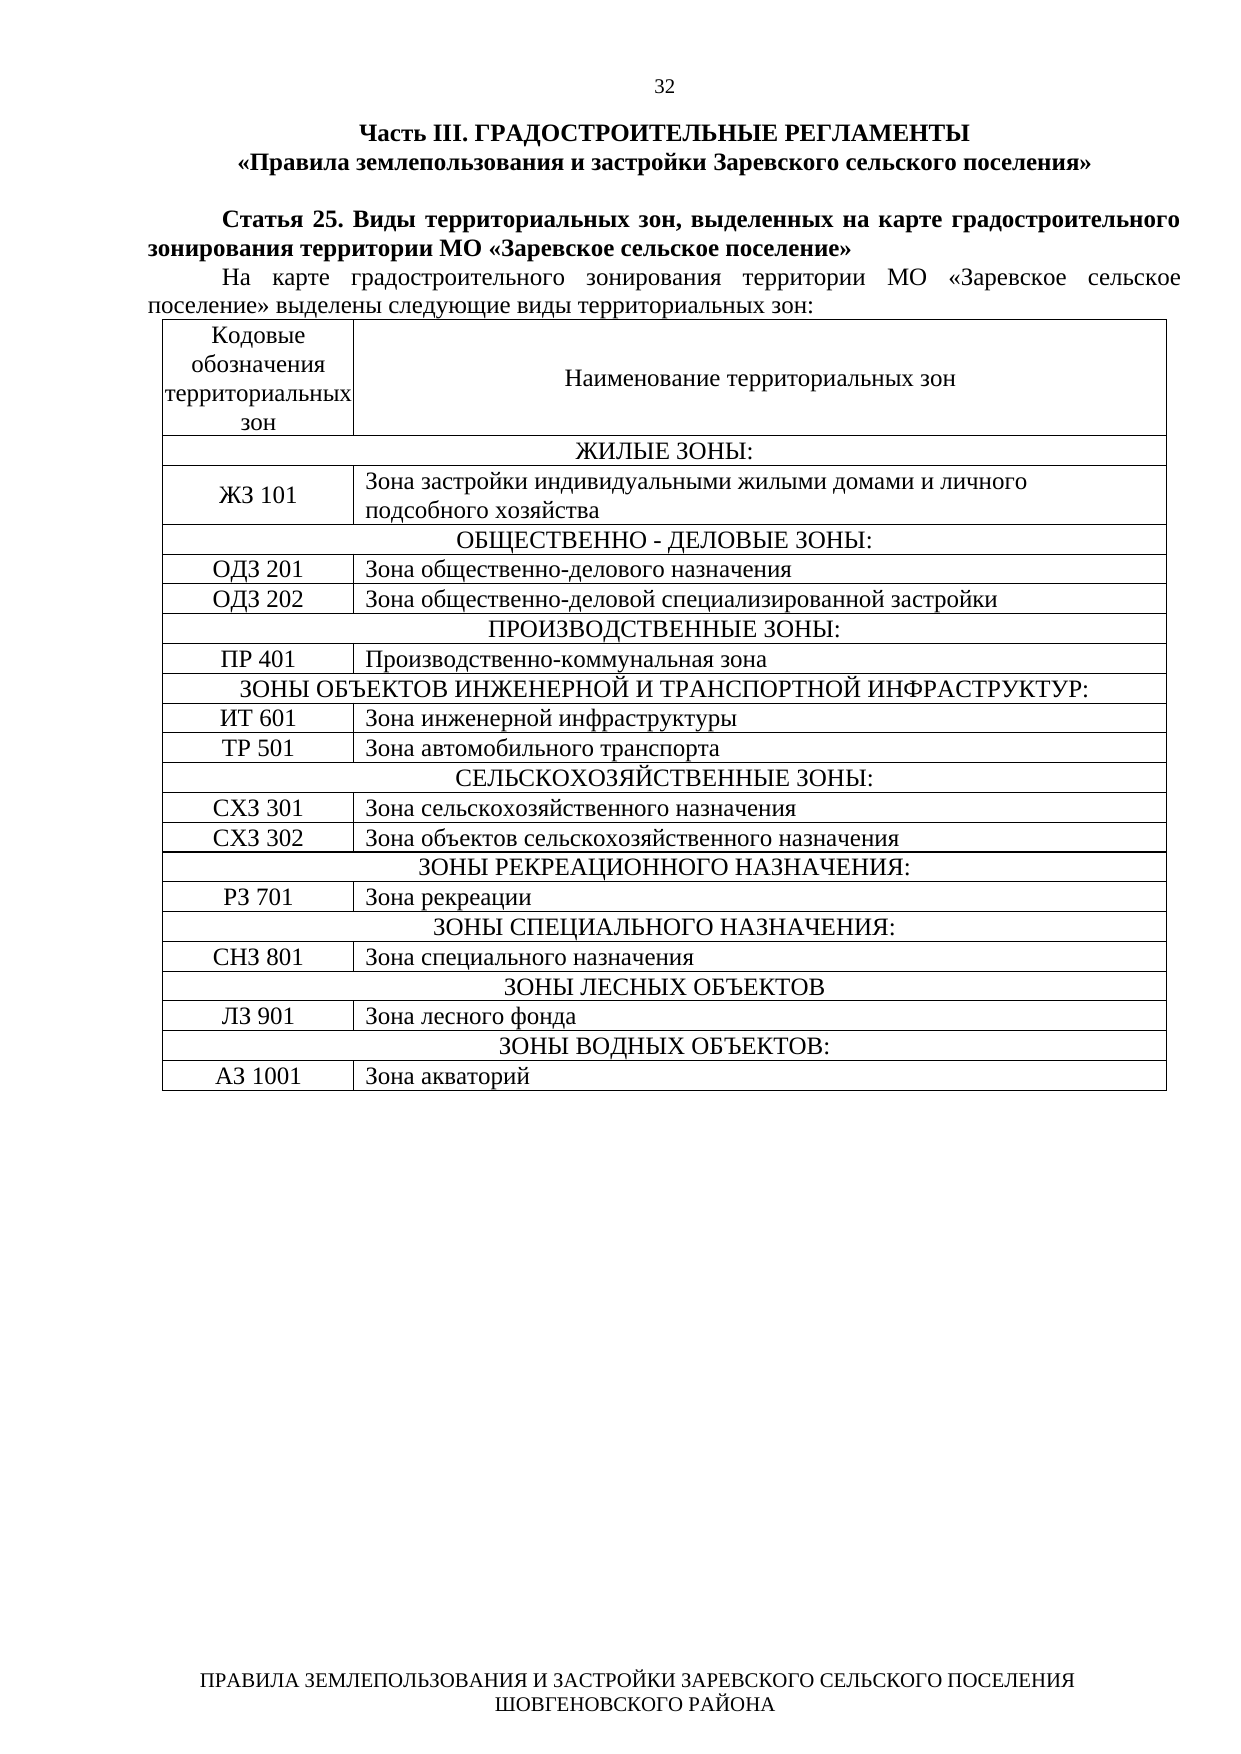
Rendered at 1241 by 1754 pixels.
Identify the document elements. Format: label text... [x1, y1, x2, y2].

table_cell ИТ 601 [163, 704, 353, 732]
table_cell СХЗ 302 [163, 823, 353, 851]
table_cell ЗОНЫ ВОДНЫХ ОБЪЕКТОВ: [163, 1031, 1166, 1060]
text «Правила землепользования и застройки Заревского сельского поселения» [148, 147, 1181, 176]
table_cell Зона общественно-делового назначения [354, 555, 1166, 583]
table_cell Зона инженерной инфраструктуры [354, 704, 1166, 732]
table_cell СХЗ 301 [163, 793, 353, 822]
table_cell Производственно-коммунальная зона [354, 644, 1166, 673]
table_cell ЛЗ 901 [163, 1001, 353, 1030]
table_cell Зона специального назначения [354, 942, 1166, 971]
table_cell Зона рекреации [354, 882, 1166, 911]
table_cell Зона застройки индивидуальными жилыми домами и личного подсобного хозяйства [354, 466, 1166, 524]
table_cell Зоны ЛЕСНЫХ ОБЪЕКТОВ [163, 972, 1166, 1000]
table_cell ОДЗ 202 [163, 584, 353, 613]
table_header Кодовые обозначения территориальных зон [163, 320, 353, 435]
table_cell АЗ 1001 [163, 1061, 353, 1090]
table_cell ЖИЛЫЕ ЗОНЫ: [163, 436, 1166, 465]
table_cell Зона акваторий [354, 1061, 1166, 1090]
text Статья 25. Виды территориальных зон, выделенных на карте градостроительного зонирования территории МО «Заревское сельское поселение» [148, 204, 1181, 262]
table_cell Зона объектов сельскохозяйственного назначения [354, 823, 1166, 851]
table_cell ОБЩЕСТВЕННО - ДЕЛОВЫЕ ЗОНЫ: [163, 525, 1166, 553]
table_cell Зона сельскохозяйственного назначения [354, 793, 1166, 822]
table_cell ПР 401 [163, 644, 353, 673]
table_cell ЗОНЫ РЕКРЕАЦИОННОГО НАЗНАЧЕНИЯ: [163, 853, 1166, 881]
table_cell РЗ 701 [163, 882, 353, 911]
table_cell ЗОНЫ ОБЪЕКТОВ ИНЖЕНЕРНОЙ И ТРАНСПОРТНОЙ ИНФРАСТРУКТУР: [163, 674, 1166, 702]
table_cell Зона общественно-деловой специализированной застройки [354, 584, 1166, 613]
table_cell СНЗ 801 [163, 942, 353, 971]
table_cell Зона лесного фонда [354, 1001, 1166, 1030]
table_header Наименование территориальных зон [354, 320, 1166, 435]
table_cell Зона автомобильного транспорта [354, 733, 1166, 762]
table_cell ПРОИЗВОДСТВЕННЫЕ ЗОНЫ: [163, 614, 1166, 643]
table_cell ЗОНЫ СПЕЦИАЛЬНОГО НАЗНАЧЕНИЯ: [163, 912, 1166, 941]
text На карте градостроительного зонирования территории МО «Заревское сельское поселение» выделены следующие виды территориальных зон: [148, 262, 1181, 319]
table_cell ЖЗ 101 [163, 466, 353, 524]
text Часть III. ГРАДОСТРОИТЕЛЬНЫЕ РЕГЛАМЕНТЫ [148, 118, 1181, 147]
table_cell ОДЗ 201 [163, 555, 353, 583]
table_cell СЕЛЬСКОХОЗЯЙСТВЕННЫЕ ЗОНЫ: [163, 763, 1166, 792]
table_cell ТР 501 [163, 733, 353, 762]
